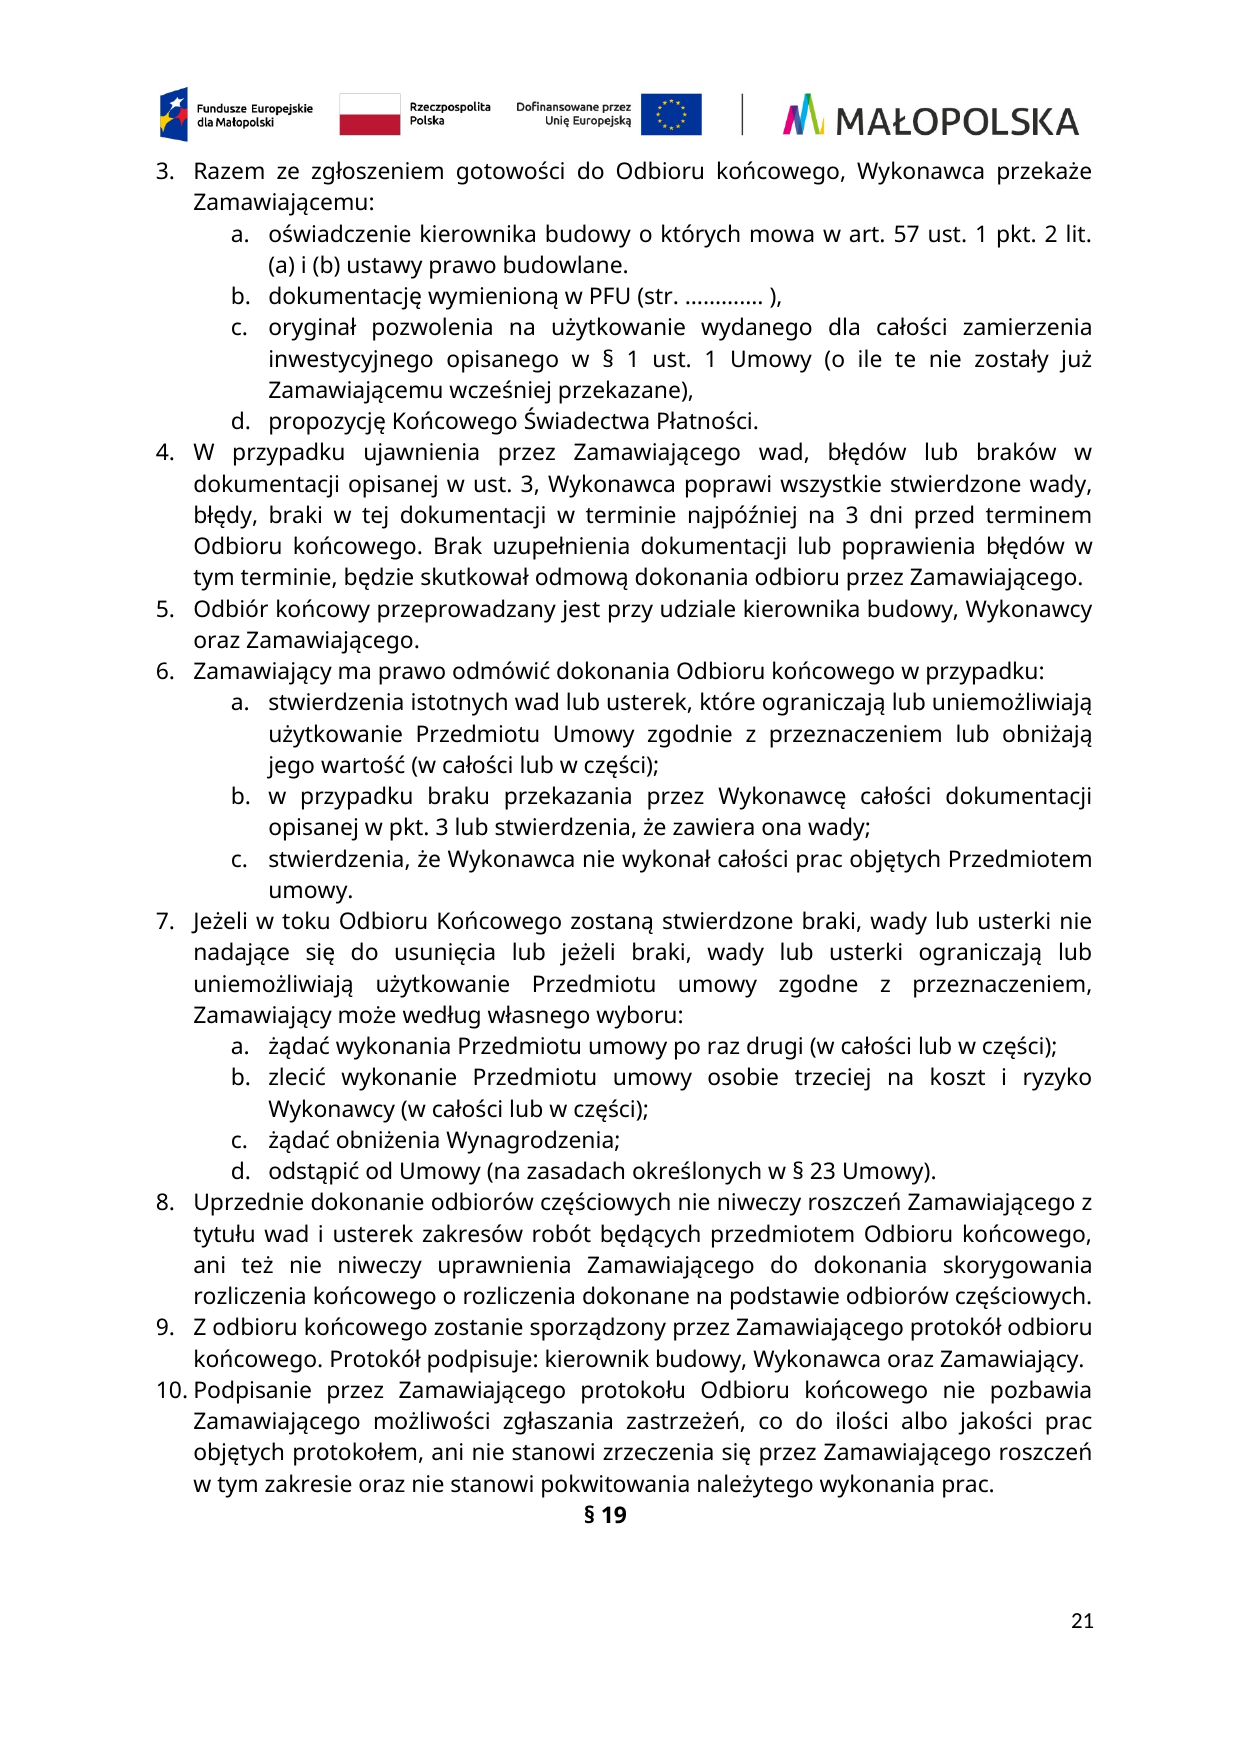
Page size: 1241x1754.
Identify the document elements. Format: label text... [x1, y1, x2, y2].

list żądać wykonania Przedmiotu umowy po raz drugi (w całości lub w części); [231, 1030, 1093, 1061]
picture [147, 73, 1093, 155]
list W przypadku ujawnienia przez Zamawiającego wad, błędów lub braków w dokumentacji opisanej w ust. 3, Wykonawca poprawi wszystkie stwierdzone wady, błędy, braki w tej dokumentacji w terminie najpóźniej na 3 dni przed terminem Odbioru końcowego. Brak uzupełnienia dokumentacji lub poprawienia błędów w tym terminie, będzie skutkował odmową dokonania odbioru przez Zamawiającego. [156, 436, 1093, 592]
list stwierdzenia istotnych wad lub usterek, które ograniczają lub uniemożliwiają użytkowanie Przedmiotu Umowy zgodnie z przeznaczeniem lub obniżają jego wartość (w całości lub w części); [231, 686, 1093, 780]
list stwierdzenia, że Wykonawca nie wykonał całości prac objętych Przedmiotem umowy. [231, 842, 1093, 905]
list w przypadku braku przekazania przez Wykonawcę całości dokumentacji opisanej w pkt. 3 lub stwierdzenia, że zawiera ona wady; [231, 780, 1093, 842]
list oryginał pozwolenia na użytkowanie wydanego dla całości zamierzenia inwestycyjnego opisanego w § 1 ust. 1 Umowy (o ile te nie zostały już Zamawiającemu wcześniej przekazane), [231, 311, 1093, 405]
list Podpisanie przez Zamawiającego protokołu Odbioru końcowego nie pozbawia Zamawiającego możliwości zgłaszania zastrzeżeń, co do ilości albo jakości prac objętych protokołem, ani nie stanowi zrzeczenia się przez Zamawiającego roszczeń w tym zakresie oraz nie stanowi pokwitowania należytego wykonania prac. [156, 1374, 1093, 1499]
list Z odbioru końcowego zostanie sporządzony przez Zamawiającego protokół odbioru końcowego. Protokół podpisuje: kierownik budowy, Wykonawca oraz Zamawiający. [156, 1311, 1093, 1374]
list odstąpić od Umowy (na zasadach określonych w § 23 Umowy). [231, 1155, 1093, 1186]
list dokumentację wymienioną w PFU (str. …………. ), [231, 280, 1093, 311]
list oświadczenie kierownika budowy o których mowa w art. 57 ust. 1 pkt. 2 lit. (a) i (b) ustawy prawo budowlane. [231, 217, 1093, 280]
list żądać obniżenia Wynagrodzenia; [231, 1124, 1093, 1155]
list Zamawiający ma prawo odmówić dokonania Odbioru końcowego w przypadku: [156, 655, 1093, 686]
list zlecić wykonanie Przedmiotu umowy osobie trzeciej na koszt i ryzyko Wykonawcy (w całości lub w części); [231, 1061, 1093, 1124]
list Razem ze zgłoszeniem gotowości do Odbioru końcowego, Wykonawca przekaże Zamawiającemu: [156, 155, 1093, 217]
list Odbiór końcowy przeprowadzany jest przy udziale kierownika budowy, Wykonawcy oraz Zamawiającego. [156, 592, 1093, 655]
text § 19 [117, 1499, 1093, 1530]
list propozycję Końcowego Świadectwa Płatności. [231, 405, 1093, 436]
list Uprzednie dokonanie odbiorów częściowych nie niweczy roszczeń Zamawiającego z tytułu wad i usterek zakresów robót będących przedmiotem Odbioru końcowego, ani też nie niweczy uprawnienia Zamawiającego do dokonania skorygowania rozliczenia końcowego o rozliczenia dokonane na podstawie odbiorów częściowych. [156, 1186, 1093, 1311]
list Jeżeli w toku Odbioru Końcowego zostaną stwierdzone braki, wady lub usterki nie nadające się do usunięcia lub jeżeli braki, wady lub usterki ograniczają lub uniemożliwiają użytkowanie Przedmiotu umowy zgodne z przeznaczeniem, Zamawiający może według własnego wyboru: [156, 905, 1093, 1030]
